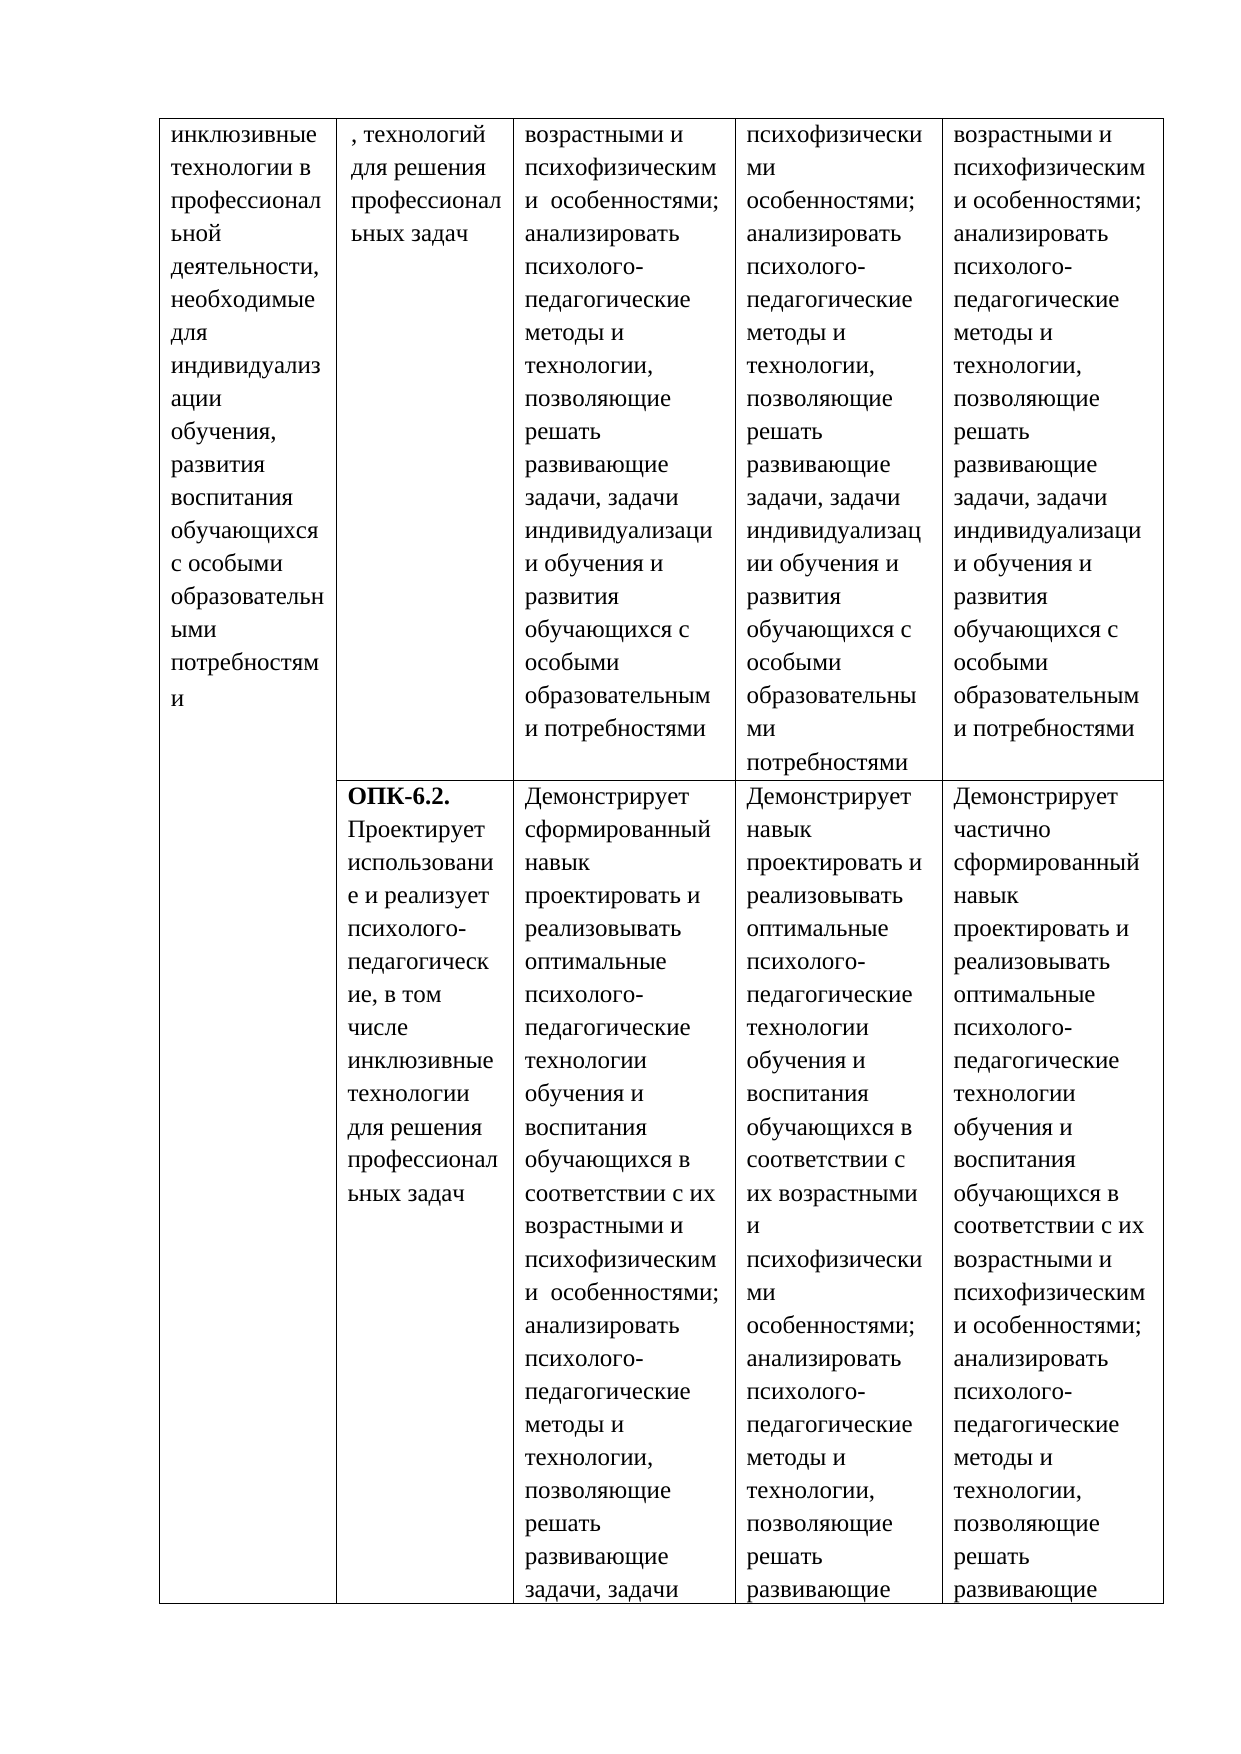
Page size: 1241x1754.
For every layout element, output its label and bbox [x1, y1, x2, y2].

table_cell [943, 119, 1163, 780]
table_cell [337, 119, 513, 780]
table_cell [514, 781, 735, 1603]
table_cell [337, 781, 513, 1603]
table_cell [160, 119, 336, 1603]
table_cell [736, 119, 942, 780]
table_cell [736, 781, 942, 1603]
table_cell [514, 119, 735, 780]
table_cell [943, 781, 1163, 1603]
